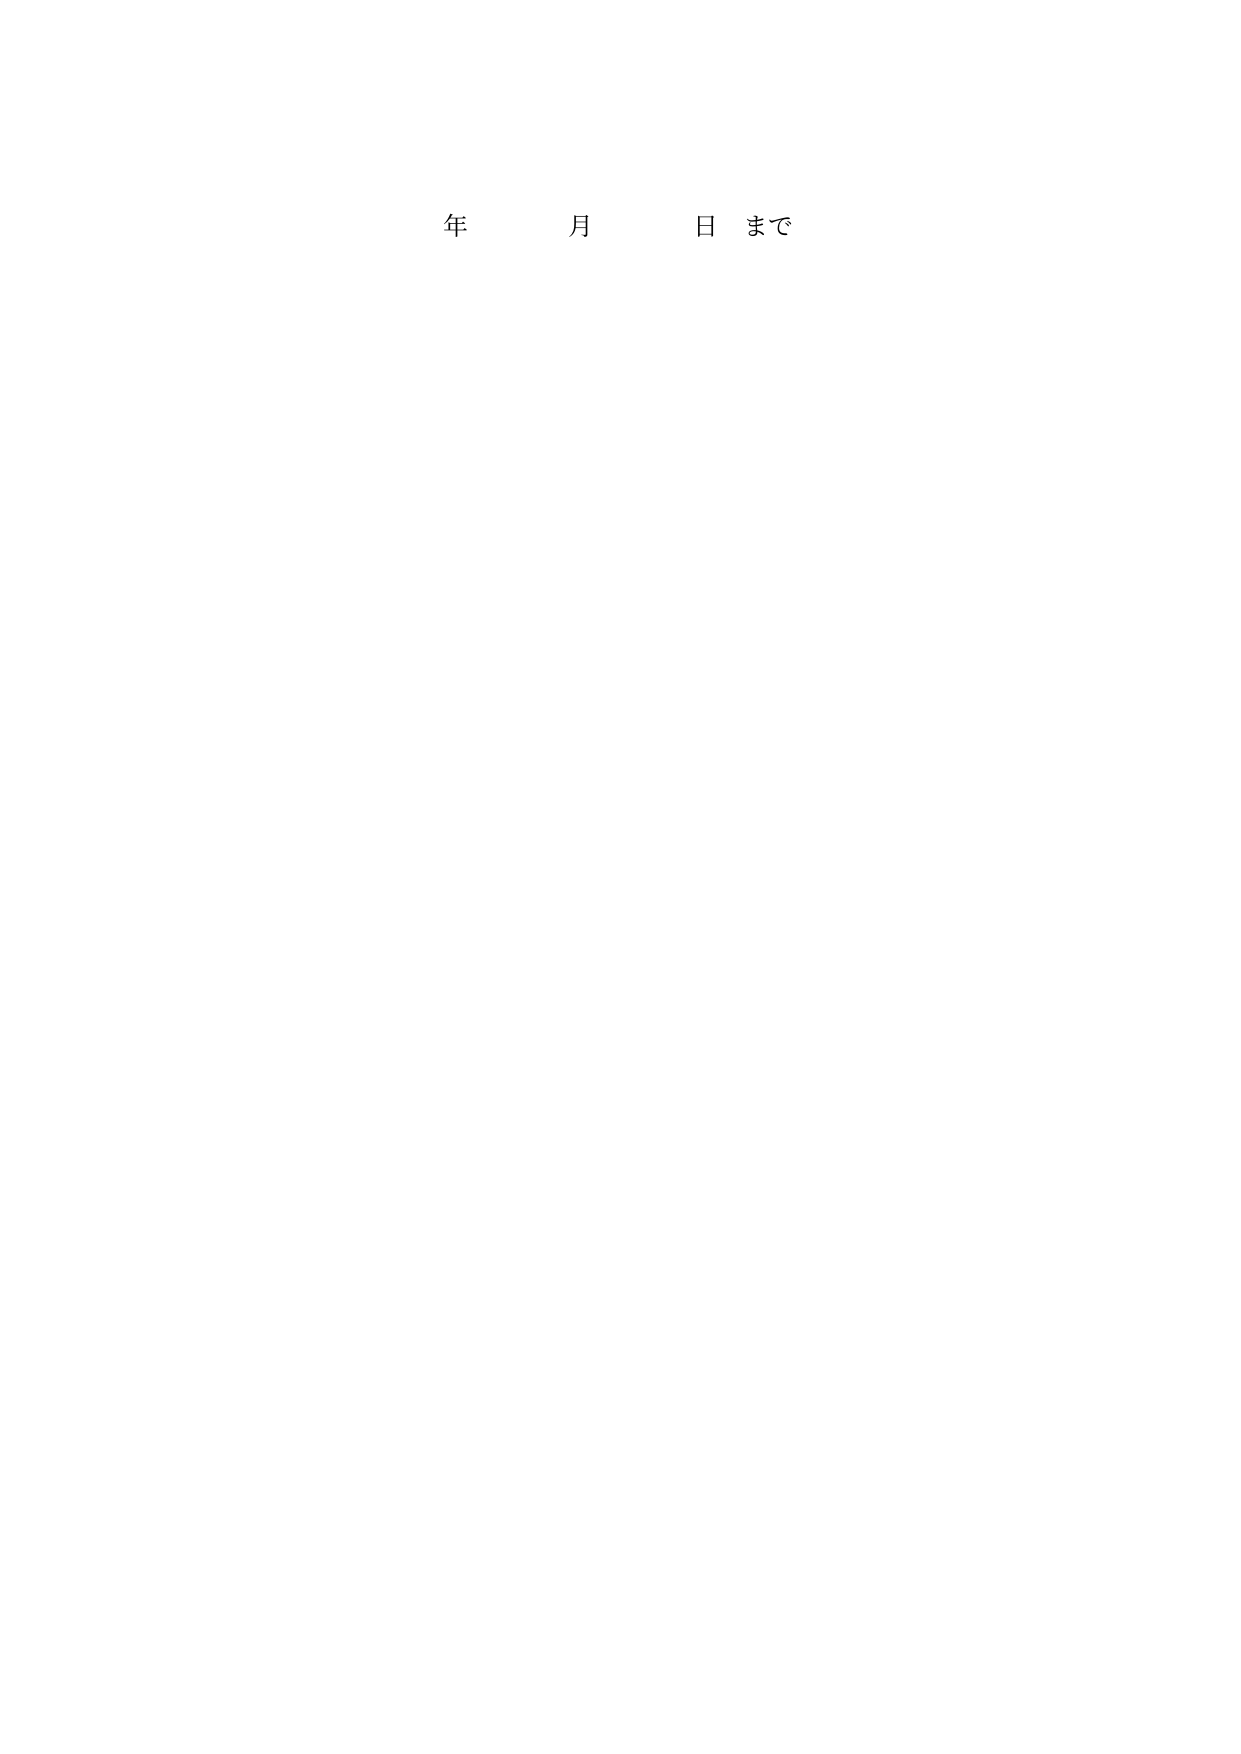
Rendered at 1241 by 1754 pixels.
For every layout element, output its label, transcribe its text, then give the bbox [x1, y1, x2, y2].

text 年 月 日 まで [118, 192, 1122, 258]
